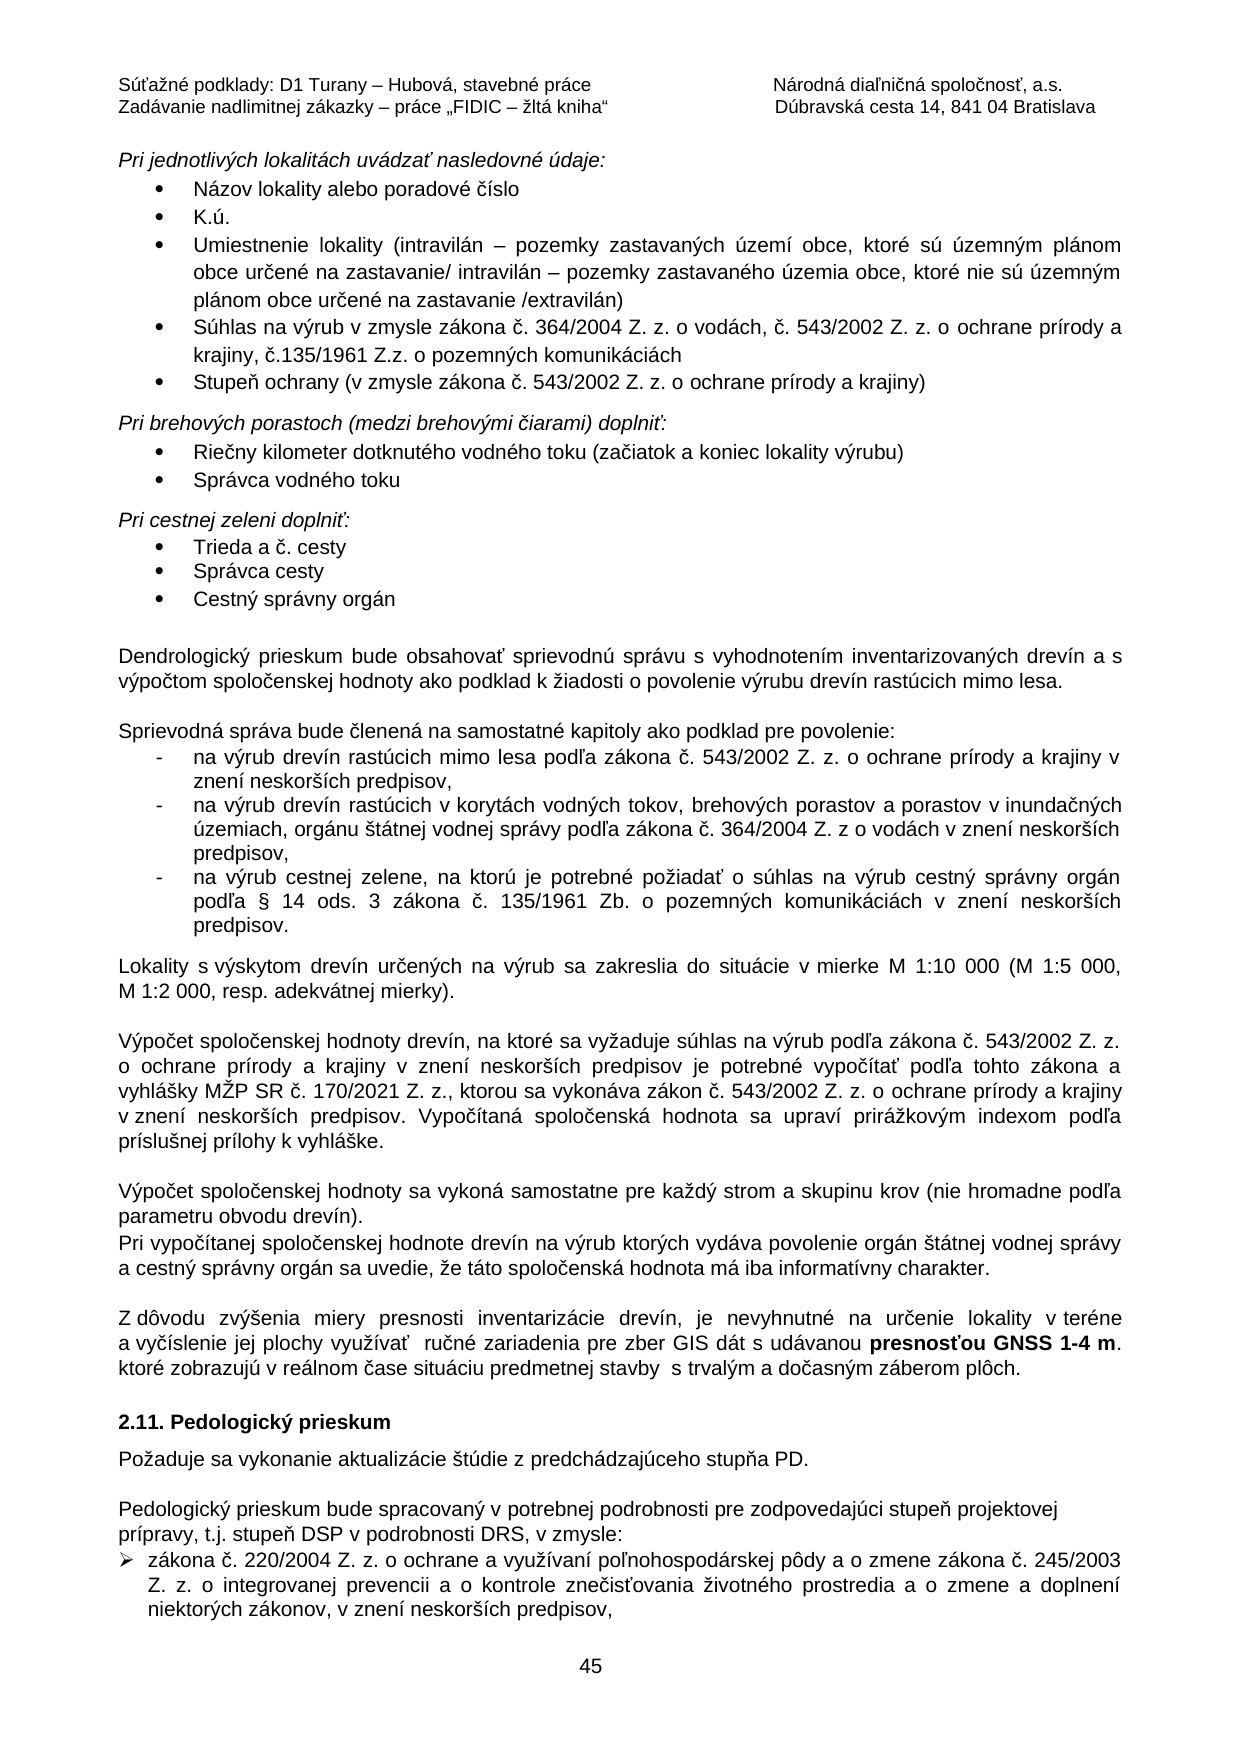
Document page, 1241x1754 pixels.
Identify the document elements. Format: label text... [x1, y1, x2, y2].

list Správca vodného toku [156, 467, 1122, 492]
list Riečny kilometer dotknutého vodného toku (začiatok a koniec lokality výrubu) [156, 440, 1122, 464]
text Lokality s výskytom drevín určených na výrub sa zakreslia do situácie v mierke M 1:10 000 (M 1:5 000, M 1:2 000, resp. adekvátnej mierky). [118, 953, 1122, 1003]
text Z dôvodu zvýšenia miery presnosti inventarizácie drevín, je nevyhnutné na určenie lokality v teréne a vyčíslenie jej plochy využívať ručné zariadenia pre zber GIS dát s udávanou presnosťou GNSS 1-4 m. ktoré zobrazujú v reálnom čase situáciu predmetnej stavby s trvalým a dočasným záberom plôch. [118, 1306, 1122, 1381]
list zákona č. 220/2004 Z. z. o ochrane a využívaní poľnohospodárskej pôdy a o zmene zákona č. 245/2003 Z. z. o integrovanej prevencii a o kontrole znečisťovania životného prostredia a o zmene a doplnení niektorých zákonov, v znení neskorších predpisov, [118, 1548, 1122, 1620]
list Trieda a č. cesty [156, 535, 1122, 559]
text Výpočet spoločenskej hodnoty drevín, na ktoré sa vyžaduje súhlas na výrub podľa zákona č. 543/2002 Z. z. o ochrane prírody a krajiny v znení neskorších predpisov je potrebné vypočítať podľa tohto zákona a vyhlášky MŽP SR č. 170/2021 Z. z., ktorou sa vykonáva zákon č. 543/2002 Z. z. o ochrane prírody a krajiny v znení neskorších predpisov. Vypočítaná spoločenská hodnota sa upraví prirážkovým indexom podľa príslušnej prílohy k vyhláške. [118, 1028, 1122, 1153]
text 2.11. Pedologický prieskum [118, 1410, 1122, 1434]
list Cestný správny orgán [156, 586, 1122, 610]
list na výrub cestnej zelene, na ktorú je potrebné požiadať o súhlas na výrub cestný správny orgán podľa § 14 ods. 3 zákona č. 135/1961 Zb. o pozemných komunikáciách v znení neskorších predpisov. [156, 865, 1122, 937]
list Správca cesty [156, 559, 1122, 583]
text Pri jednotlivých lokalitách uvádzať nasledovné údaje: [118, 148, 1122, 172]
text Pri vypočítanej spoločenskej hodnote drevín na výrub ktorých vydáva povolenie orgán štátnej vodnej správy a cestný správny orgán sa uvedie, že táto spoločenská hodnota má iba informatívny charakter. [118, 1231, 1122, 1281]
list Umiestnenie lokality (intravilán – pozemky zastavaných území obce, ktoré sú územným plánom obce určené na zastavanie/ intravilán – pozemky zastavaného územia obce, ktoré nie sú územným plánom obce určené na zastavanie /extravilán) [156, 232, 1122, 312]
list Názov lokality alebo poradové číslo [156, 177, 1122, 201]
text Pedologický prieskum bude spracovaný v potrebnej podrobnosti pre zodpovedajúci stupeň projektovej prípravy, t.j. stupeň DSP v podrobnosti DRS, v zmysle: [118, 1496, 1122, 1546]
text Pri brehových porastoch (medzi brehovými čiarami) doplniť: [118, 410, 1122, 434]
text Sprievodná správa bude členená na samostatné kapitoly ako podklad pre povolenie: [118, 718, 1122, 743]
text Dendrologický prieskum bude obsahovať sprievodnú správu s vyhodnotením inventarizovaných drevín a s výpočtom spoločenskej hodnoty ako podklad k žiadosti o povolenie výrubu drevín rastúcich mimo lesa. [118, 643, 1122, 693]
list Súhlas na výrub v zmysle zákona č. 364/2004 Z. z. o vodách, č. 543/2002 Z. z. o ochrane prírody a krajiny, č.135/1961 Z.z. o pozemných komunikáciách [156, 315, 1122, 367]
text Požaduje sa vykonanie aktualizácie štúdie z predchádzajúceho stupňa PD. [118, 1446, 1122, 1471]
text Výpočet spoločenskej hodnoty sa vykoná samostatne pre každý strom a skupinu krov (nie hromadne podľa parametru obvodu drevín). [118, 1178, 1122, 1228]
list K.ú. [156, 205, 1122, 229]
list na výrub drevín rastúcich mimo lesa podľa zákona č. 543/2002 Z. z. o ochrane prírody a krajiny v znení neskorších predpisov, [156, 745, 1122, 793]
text Pri cestnej zeleni doplniť: [118, 508, 1122, 533]
list na výrub drevín rastúcich v korytách vodných tokov, brehových porastov a porastov v inundačných územiach, orgánu štátnej vodnej správy podľa zákona č. 364/2004 Z. z o vodách v znení neskorších predpisov, [156, 793, 1122, 865]
list Stupeň ochrany (v zmysle zákona č. 543/2002 Z. z. o ochrane prírody a krajiny) [156, 370, 1122, 394]
